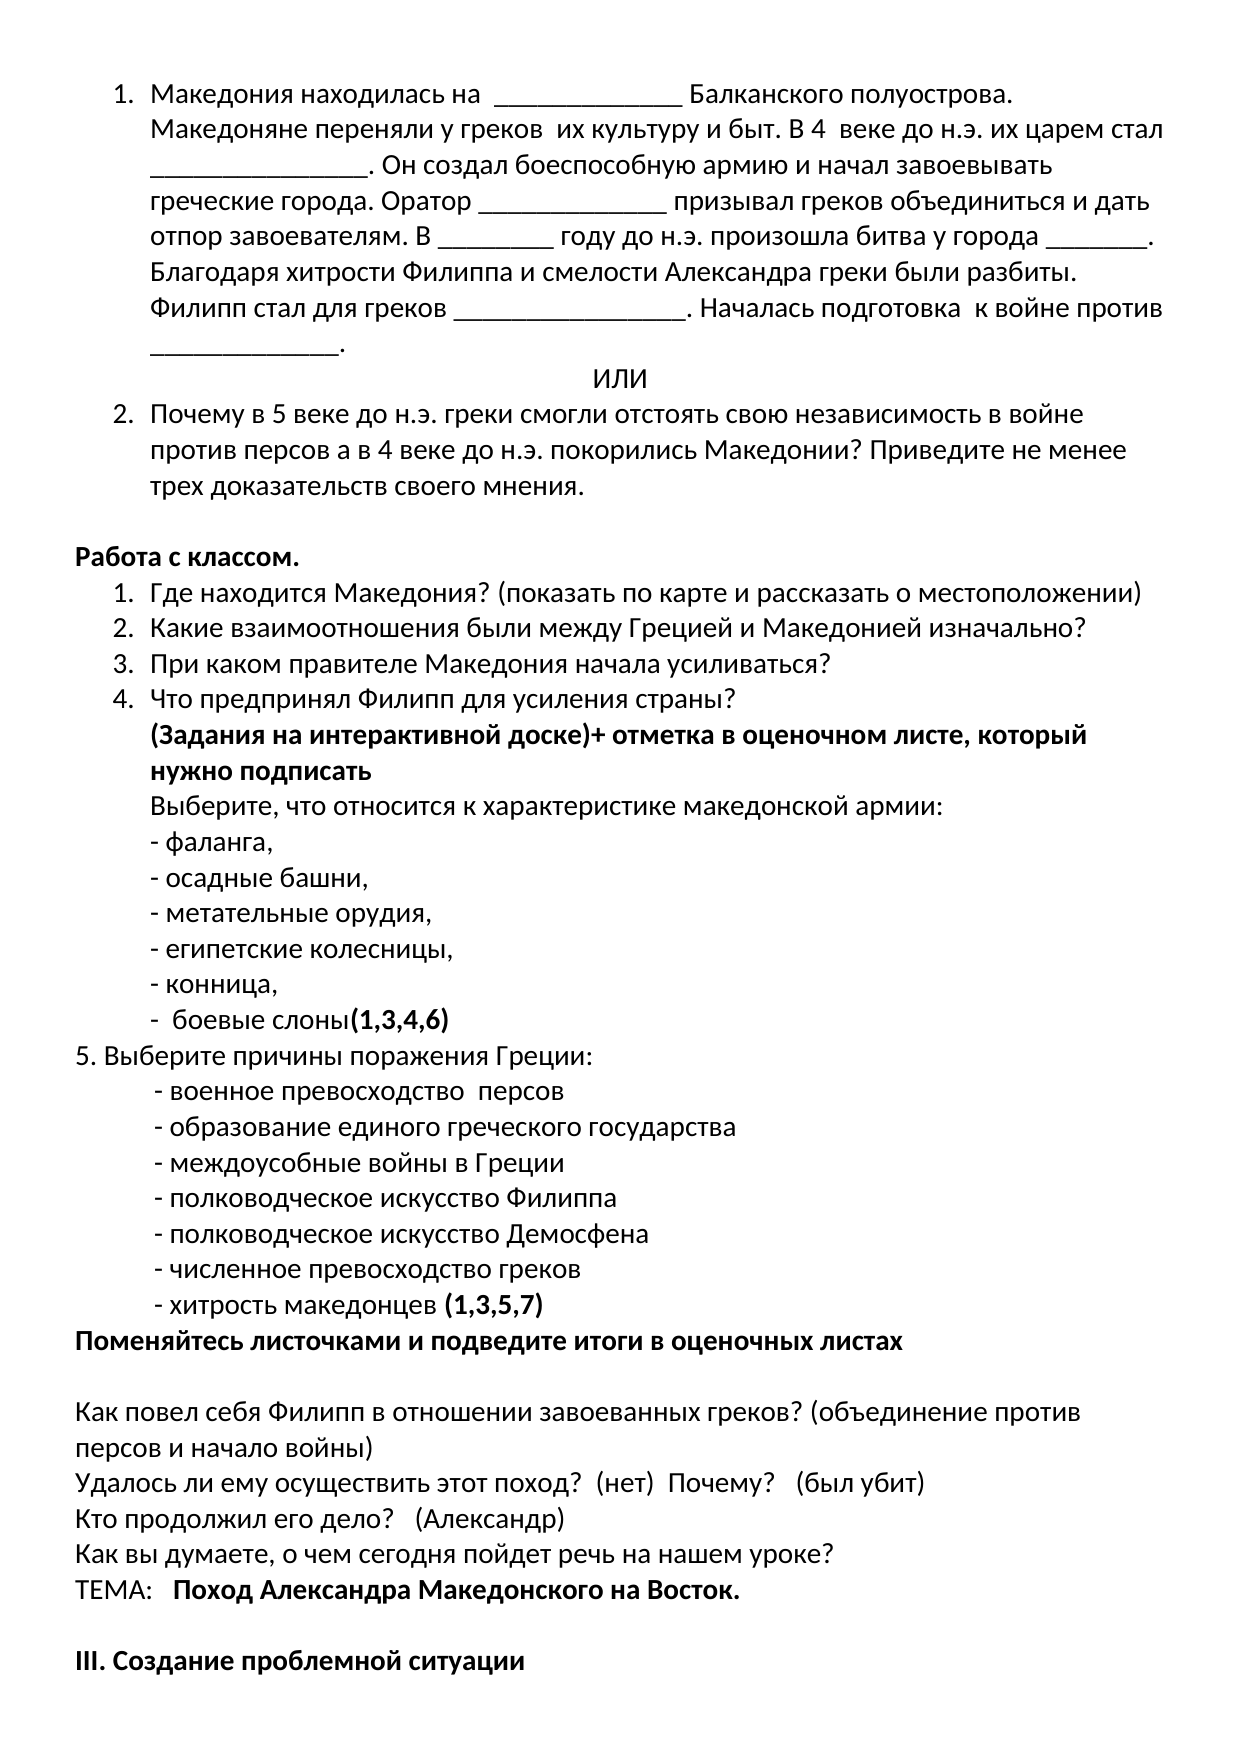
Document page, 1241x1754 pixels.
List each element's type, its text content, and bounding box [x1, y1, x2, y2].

list - метательные орудия, [150, 894, 1165, 930]
text Поменяйтесь листочками и подведите итоги в оценочных листах [75, 1322, 1165, 1357]
list Благодаря хитрости Филиппа и смелости Александра греки были разбиты. Филипп стал для греков ________________. Началась подготовка к войне против _____________. [150, 253, 1165, 360]
text - военное превосходство персов [75, 1072, 1165, 1108]
list - боевые слоны(1,3,4,6) [150, 1001, 1165, 1037]
list (Задания на интерактивной доске)+ отметка в оценочном листе, который нужно подписать [150, 716, 1165, 787]
text ТЕМА: Поход Александра Македонского на Восток. [75, 1571, 1165, 1607]
text - численное превосходство греков [75, 1251, 1165, 1286]
text III. Создание проблемной ситуации [75, 1642, 1165, 1678]
text Работа с классом. [75, 538, 1165, 574]
list Почему в 5 веке до н.э. греки смогли отстоять свою независимость в войне против персов а в 4 веке до н.э. покорились Македонии? Приведите не менее трех доказательств своего мнения. [112, 396, 1165, 502]
list Какие взаимоотношения были между Грецией и Македонией изначально? [112, 609, 1165, 645]
list Македония находилась на _____________ Балканского полуострова. Македоняне переняли у греков их культуру и быт. В 4 веке до н.э. их царем стал _______________. Он создал боеспособную армию и начал завоевывать греческие города. Оратор _____________ призывал греков объединиться и дать отпор завоевателям. В ________ году до н.э. произошла битва у города _______. [112, 75, 1165, 253]
list Выберите, что относится к характеристике македонской армии: [150, 787, 1165, 823]
list - фаланга, [150, 823, 1165, 859]
text Кто продолжил его дело? (Александр) [75, 1500, 1165, 1536]
text 5. Выберите причины поражения Греции: [75, 1037, 1165, 1072]
text ИЛИ [75, 360, 1165, 396]
text - хитрость македонцев (1,3,5,7) [75, 1286, 1165, 1322]
text - полководческое искусство Филиппа [75, 1179, 1165, 1215]
list Где находится Македония? (показать по карте и рассказать о местоположении) [112, 574, 1165, 609]
list - конница, [150, 966, 1165, 1001]
text Удалось ли ему осуществить этот поход? (нет) Почему? (был убит) [75, 1464, 1165, 1500]
text - междоусобные войны в Греции [75, 1144, 1165, 1179]
text - образование единого греческого государства [75, 1108, 1165, 1144]
text Как повел себя Филипп в отношении завоеванных греков? (объединение против персов и начало войны) [75, 1393, 1165, 1464]
list - осадные башни, [150, 859, 1165, 894]
text Как вы думаете, о чем сегодня пойдет речь на нашем уроке? [75, 1536, 1165, 1571]
text - полководческое искусство Демосфена [75, 1215, 1165, 1251]
list Что предпринял Филипп для усиления страны? [112, 681, 1165, 716]
list - египетские колесницы, [150, 930, 1165, 966]
list При каком правителе Македония начала усиливаться? [112, 645, 1165, 681]
